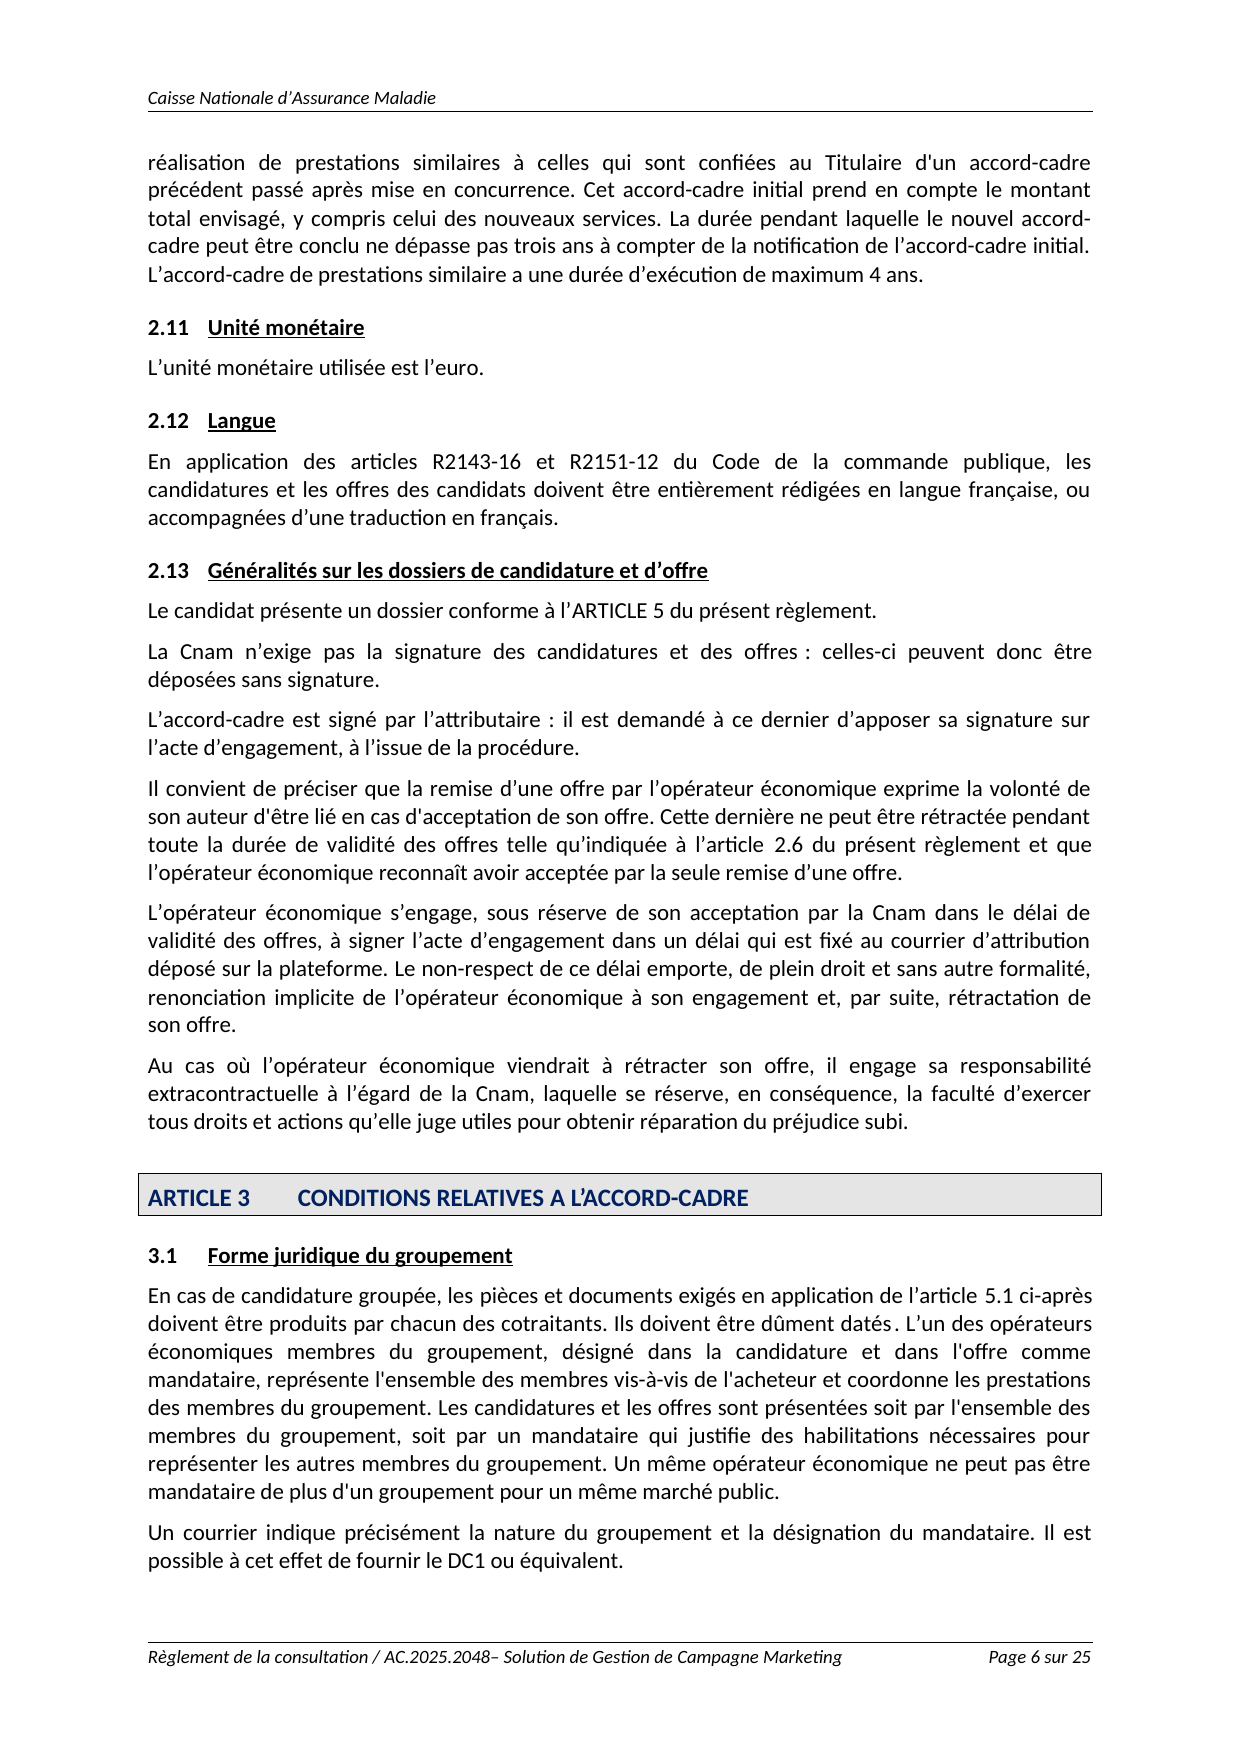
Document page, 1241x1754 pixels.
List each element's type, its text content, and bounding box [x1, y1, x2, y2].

subtitle Généralités sur les dossiers de candidature et d’offre [148, 556, 1093, 584]
text En application des articles R2143-16 et R2151-12 du Code de la commande publique, les candidatures et les offres des candidats doivent être entièrement rédigées en langue française, ou accompagnées d’une traduction en français. [148, 447, 1093, 531]
subtitle Forme juridique du groupement [148, 1241, 1093, 1269]
text La Cnam n’exige pas la signature des candidatures et des offres : celles-ci peuvent donc être déposées sans signature. [148, 637, 1093, 693]
subtitle Unité monétaire [148, 313, 1093, 341]
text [148, 148, 1093, 288]
text L’unité monétaire utilisée est l’euro. [148, 353, 1093, 381]
text Il convient de préciser que la remise d’une offre par l’opérateur économique exprime la volonté de son auteur d'être lié en cas d'acceptation de son offre. Cette dernière ne peut être rétractée pendant toute la durée de validité des offres telle qu’indiquée à l’article 2.6 du présent règlement et que l’opérateur économique reconnaît avoir acceptée par la seule remise d’une offre. [148, 774, 1093, 886]
subtitle Langue [148, 406, 1093, 434]
text Un courrier indique précisément la nature du groupement et la désignation du mandataire. Il est possible à cet effet de fournir le DC1 ou équivalent. [148, 1518, 1093, 1574]
subtitle CONDITIONS RELATIVES A L’ACCORD-CADRE [139, 1174, 1101, 1215]
text L’opérateur économique s’engage, sous réserve de son acceptation par la Cnam dans le délai de validité des offres, à signer l’acte d’engagement dans un délai qui est fixé au courrier d’attribution déposé sur la plateforme. Le non-respect de ce délai emporte, de plein droit et sans autre formalité, renonciation implicite de l’opérateur économique à son engagement et, par suite, rétractation de son offre. [148, 898, 1093, 1039]
text En cas de candidature groupée, les pièces et documents exigés en application de l’article 5.1 ci-après doivent être produits par chacun des cotraitants. Ils doivent être dûment datés. L’un des opérateurs économiques membres du groupement, désigné dans la candidature et dans l'offre comme mandataire, représente l'ensemble des membres vis-à-vis de l'acheteur et coordonne les prestations des membres du groupement. Les candidatures et les offres sont présentées soit par l'ensemble des membres du groupement, soit par un mandataire qui justifie des habilitations nécessaires pour représenter les autres membres du groupement. Un même opérateur économique ne peut pas être mandataire de plus d'un groupement pour un même marché public. [148, 1281, 1093, 1505]
text Le candidat présente un dossier conforme à l’ARTICLE 5 du présent règlement. [148, 596, 1093, 624]
text L’accord-cadre est signé par l’attributaire : il est demandé à ce dernier d’apposer sa signature sur l’acte d’engagement, à l’issue de la procédure. [148, 705, 1093, 761]
text Au cas où l’opérateur économique viendrait à rétracter son offre, il engage sa responsabilité extracontractuelle à l’égard de la Cnam, laquelle se réserve, en conséquence, la faculté d’exercer tous droits et actions qu’elle juge utiles pour obtenir réparation du préjudice subi. [148, 1051, 1093, 1135]
